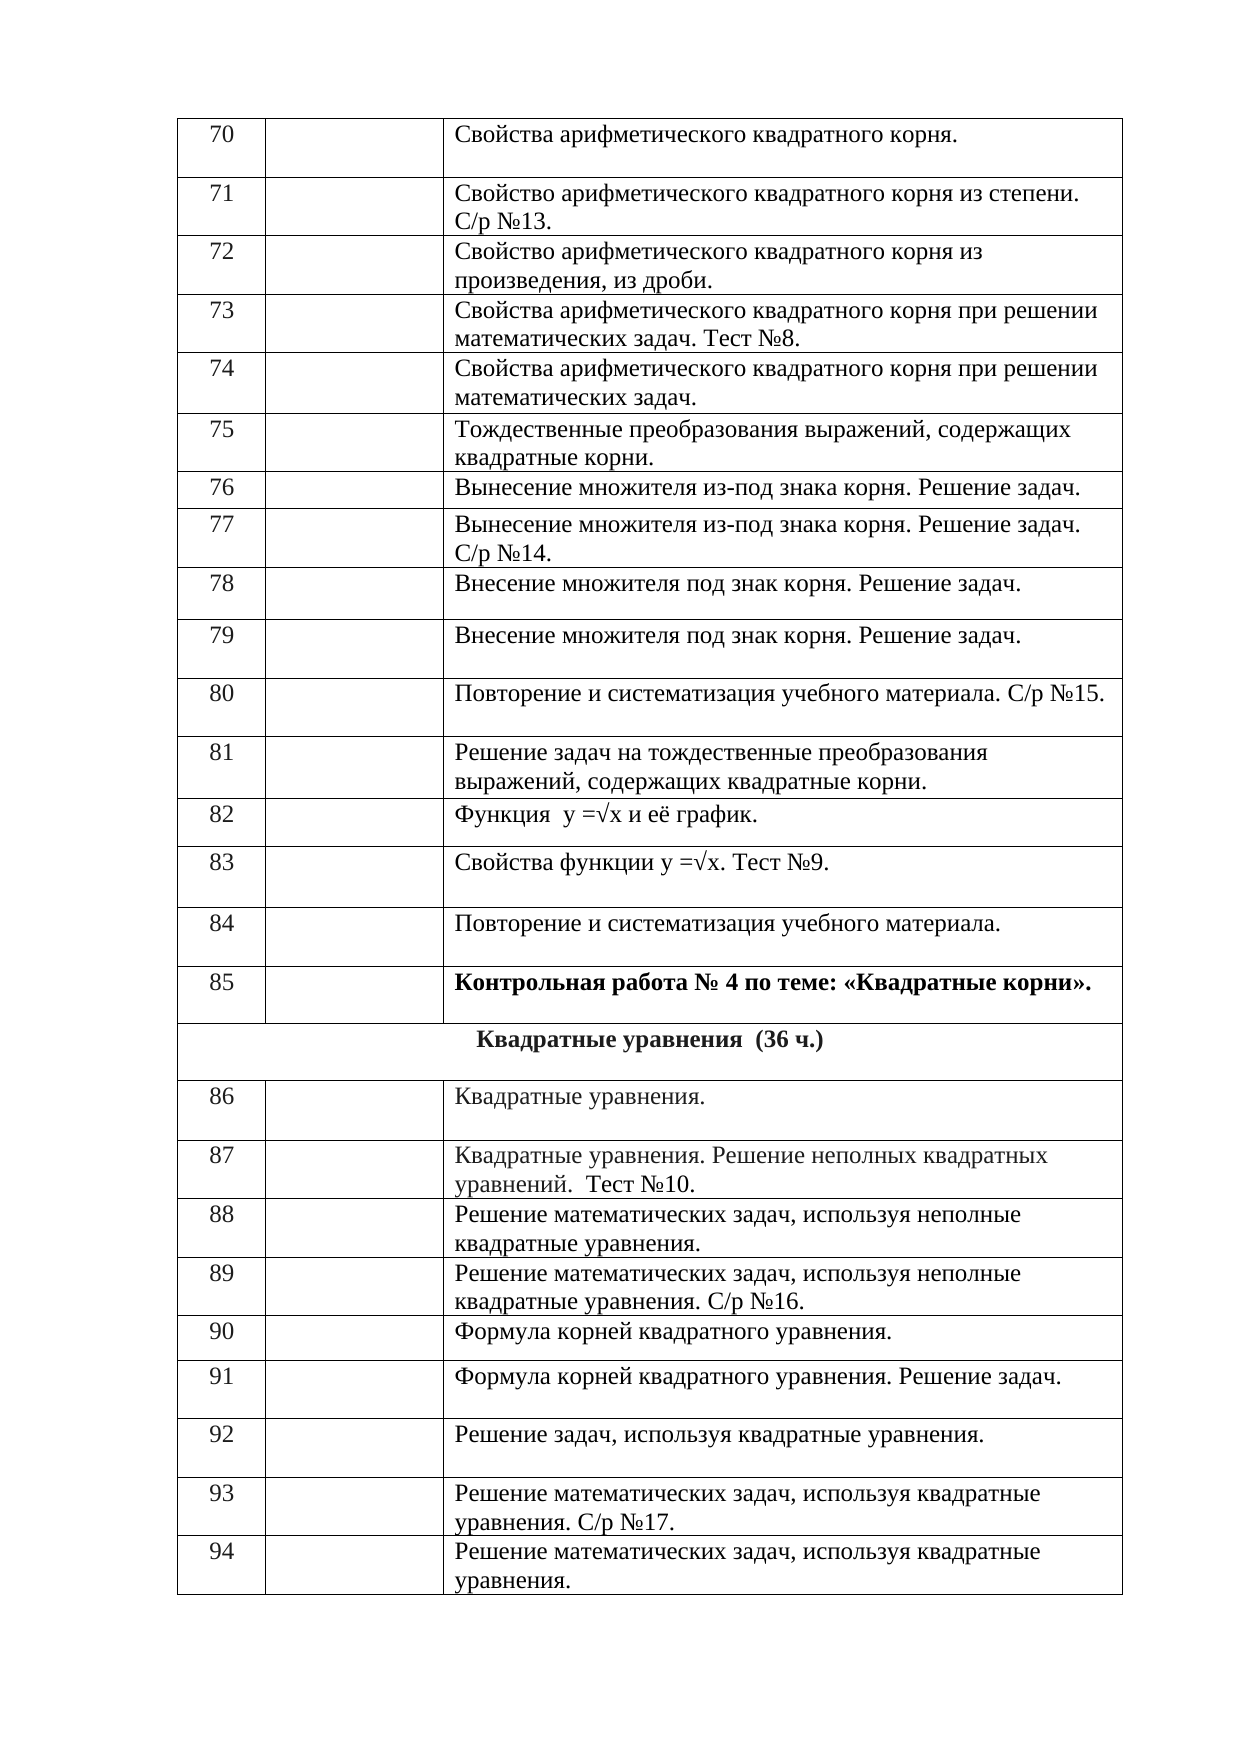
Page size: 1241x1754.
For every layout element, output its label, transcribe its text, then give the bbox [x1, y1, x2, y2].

table_cell Свойства функции y =√x. Тест №9. [444, 847, 1122, 907]
table_cell [266, 679, 443, 736]
table_cell [266, 1316, 443, 1360]
table_cell 71 [178, 178, 265, 235]
table_cell Решение математических задач, используя квадратные уравнения. [444, 1536, 1122, 1594]
table_cell Квадратные уравнения (36 ч.) [178, 1024, 1122, 1080]
table_cell 78 [178, 568, 265, 619]
table_cell Функция y =√x и её график. [444, 799, 1122, 846]
table_cell [266, 119, 443, 177]
table_cell 85 [178, 967, 265, 1023]
table_cell [266, 509, 443, 567]
table_cell [266, 1478, 443, 1535]
table_cell 72 [178, 236, 265, 294]
table_cell [266, 236, 443, 294]
table_cell 91 [178, 1361, 265, 1418]
table_cell 88 [178, 1199, 265, 1257]
table_cell Решение задач, используя квадратные уравнения. [444, 1419, 1122, 1477]
table_cell Внесение множителя под знак корня. Решение задач. [444, 568, 1122, 619]
table_cell [266, 295, 443, 352]
table_cell Квадратные уравнения. [444, 1081, 1122, 1139]
table_cell [266, 620, 443, 677]
table_cell 82 [178, 799, 265, 846]
table_cell [266, 1199, 443, 1257]
table_cell Решение задач на тождественные преобразования выражений, содержащих квадратные корни. [444, 737, 1122, 798]
table_cell Свойства арифметического квадратного корня при решении математических задач. [444, 353, 1122, 413]
table_cell [266, 1419, 443, 1477]
table_cell 89 [178, 1258, 265, 1315]
table_cell 84 [178, 908, 265, 966]
table_cell [266, 353, 443, 413]
table_cell Решение математических задач, используя квадратные уравнения. С/р №17. [444, 1478, 1122, 1535]
table_cell Свойство арифметического квадратного корня из произведения, из дроби. [444, 236, 1122, 294]
table_cell 76 [178, 472, 265, 508]
table_cell 75 [178, 414, 265, 471]
table_cell [266, 847, 443, 907]
table_cell Решение математических задач, используя неполные квадратные уравнения. С/р №16. [444, 1258, 1122, 1315]
table_cell Повторение и систематизация учебного материала. [444, 908, 1122, 966]
table_cell Повторение и систематизация учебного материала. С/р №15. [444, 679, 1122, 736]
table_cell [266, 178, 443, 235]
table_cell Формула корней квадратного уравнения. Решение задач. [444, 1361, 1122, 1418]
table_cell 70 [178, 119, 265, 177]
table_cell Формула корней квадратного уравнения. [444, 1316, 1122, 1360]
table_cell [266, 1361, 443, 1418]
table_cell 81 [178, 737, 265, 798]
table_cell [266, 1536, 443, 1594]
table_cell Свойство арифметического квадратного корня из степени. С/р №13. [444, 178, 1122, 235]
table_cell [266, 568, 443, 619]
table_cell 79 [178, 620, 265, 677]
table_cell Квадратные уравнения. Решение неполных квадратных уравнений. Тест №10. [444, 1141, 1122, 1198]
table_cell 93 [178, 1478, 265, 1535]
table_cell [266, 1258, 443, 1315]
table_cell 92 [178, 1419, 265, 1477]
table_cell [266, 967, 443, 1023]
table_cell [266, 799, 443, 846]
table_cell [266, 908, 443, 966]
table_cell 94 [178, 1536, 265, 1594]
table_cell 83 [178, 847, 265, 907]
table_cell Контрольная работа № 4 по теме: «Квадратные корни». [444, 967, 1122, 1023]
table_cell 86 [178, 1081, 265, 1139]
table_cell [266, 737, 443, 798]
table_cell Свойства арифметического квадратного корня. [444, 119, 1122, 177]
table_cell [266, 472, 443, 508]
table_cell 73 [178, 295, 265, 352]
table_cell Вынесение множителя из-под знака корня. Решение задач. [444, 472, 1122, 508]
table_cell 90 [178, 1316, 265, 1360]
table_cell 87 [178, 1141, 265, 1198]
table_cell 80 [178, 679, 265, 736]
table_cell Тождественные преобразования выражений, содержащих квадратные корни. [444, 414, 1122, 471]
table_cell 77 [178, 509, 265, 567]
table_cell Решение математических задач, используя неполные квадратные уравнения. [444, 1199, 1122, 1257]
table_cell Внесение множителя под знак корня. Решение задач. [444, 620, 1122, 677]
table_cell [266, 1141, 443, 1198]
table_cell Свойства арифметического квадратного корня при решении математических задач. Тест №8. [444, 295, 1122, 352]
table_cell [266, 1081, 443, 1139]
table_cell [266, 414, 443, 471]
table_cell 74 [178, 353, 265, 413]
table_cell Вынесение множителя из-под знака корня. Решение задач. С/р №14. [444, 509, 1122, 567]
